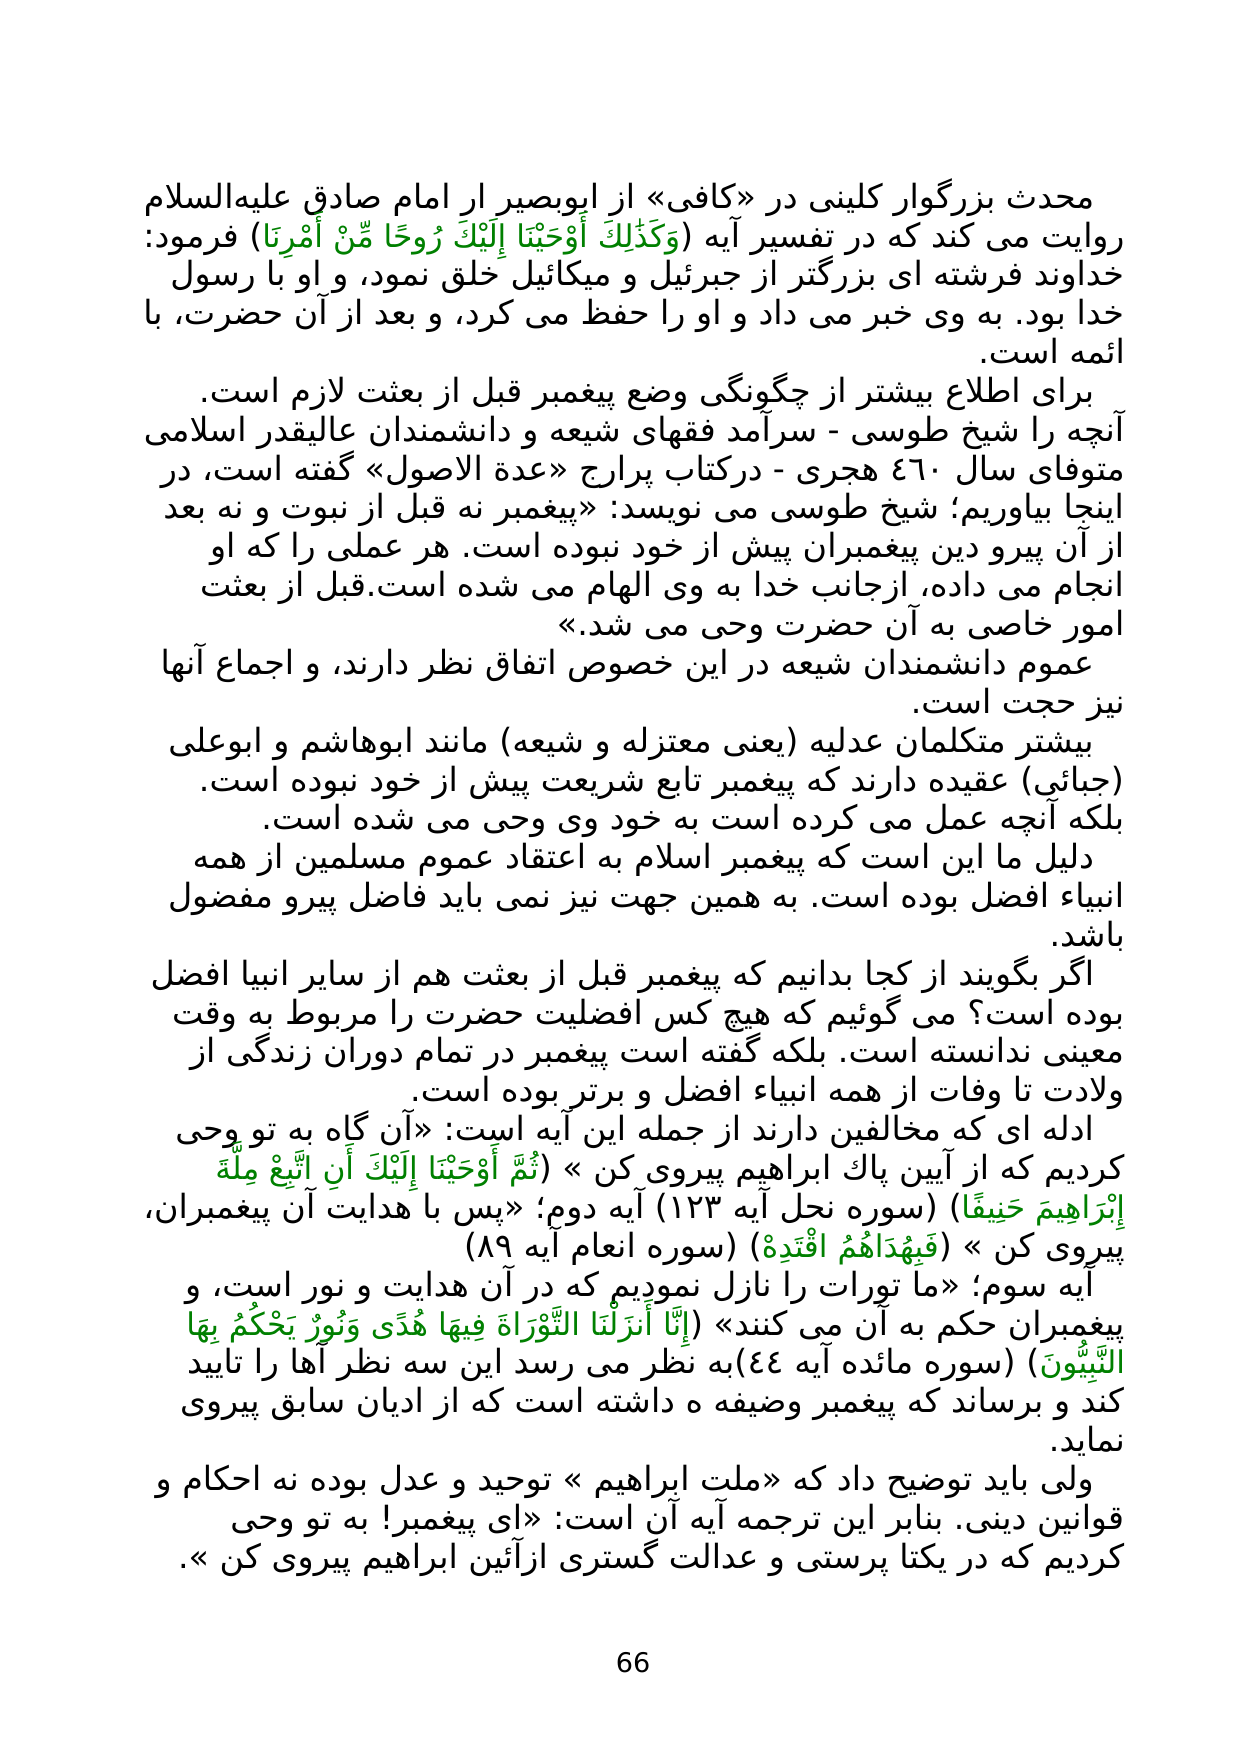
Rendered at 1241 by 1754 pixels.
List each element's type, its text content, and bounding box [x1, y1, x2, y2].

text بيشتر متكلمان عدليه (يعنی معتزله و شيعه) مانند ابوهاشم و ابوعلی (جبائی) عقيده دارند كه پيغمبر تابع شريعت پيش از خود نبوده است. بلكه آنچه عمل می كرده است به خود وی وحی می شده است. [141, 721, 1125, 838]
text اگر بگويند از كجا بدانيم كه پيغمبر قبل از بعثت هم از ساير انبيا افضل بوده است؟ می گوئيم كه هيچ كس افضليت حضرت را مربوط به وقت معينی ندانسته است. بلكه گفته است پيغمبر در تمام دوران زندگی از ولادت تا وفات از همه انبياء افضل و برتر بوده است. [141, 954, 1125, 1110]
text ادله ای كه مخالفين دارند از جمله اين آيه است: «آن گاه به تو وحی كرديم كه از آيين پاك ابراهيم پيروی كن » (ثُمَّ أَوْحَيْنَا إِلَيْكَ أَنِ اتَّبِعْ مِلَّةَ إِبْرَاهِيمَ حَنِيفًا) (سوره نحل آيه ١٢٣) آيه دوم؛ «پس با هدايت آن پيغمبران، پيروی كن » (فَبِهُدَاهُمُ اقْتَدِهْ) (سوره انعام آيه ٨٩) [141, 1110, 1125, 1265]
text محدث بزرگوار كلينی در «كافی» از ابوبصير ار امام صادق عليه‌السلام روايت می كند كه در تفسير آيه (وَكَذَٰلِكَ أَوْحَيْنَا إِلَيْكَ رُوحًا مِّنْ أَمْرِنَا) فرمود: خداوند فرشته ای بزرگتر از جبرئيل و ميكائيل خلق نمود، و او با رسول خدا بود. به وی خبر می داد و او را حفظ می كرد، و بعد از آن حضرت، با ائمه است. [141, 177, 1125, 371]
text ولی بايد توضيح داد كه «ملت ابراهيم » توحيد و عدل بوده نه احكام و قوانين دينی. بنابر اين ترجمه آيه آن است: «ای پيغمبر! به تو وحی كرديم كه در يكتا پرستی و عدالت گستری ازآئين ابراهيم پيروی كن ». [141, 1459, 1125, 1576]
text دليل ما اين است كه پيغمبر اسلام به اعتقاد عموم مسلمين از همه انبياء افضل بوده است. به همين جهت نيز نمی بايد فاضل پيرو مفضول باشد. [141, 838, 1125, 954]
text برای اطلاع بيشتر از چگونگی وضع پيغمبر قبل از بعثت لازم است. آنچه را شيخ طوسی - سرآمد فقهای شيعه و دانشمندان عاليقدر اسلامی متوفای سال ٤٦٠ هجری - دركتاب پرارج «عدة الاصول» گفته است، در اينجا بياوريم؛ شيخ طوسی می نويسد: «پيغمبر نه قبل از نبوت و نه بعد از آن پيرو دين پيغمبران پيش از خود نبوده است. هر عملی را كه او انجام می داده، ازجانب خدا به وی الهام می شده است.قبل از بعثت امور خاصی به آن حضرت وحی می شد.» [141, 371, 1125, 643]
text عموم دانشمندان شيعه در اين خصوص اتفاق نظر دارند، و اجماع آنها نيز حجت است. [141, 643, 1125, 721]
text آيه سوم؛ «ما تورات را نازل نموديم كه در آن هدايت و نور است، و پيغمبران حكم به آن می كنند» (إِنَّا أَنزَلْنَا التَّوْرَاةَ فِيهَا هُدًی وَنُورٌ يَحْكُمُ بِهَا النَّبِيُّونَ) (سوره مائده آيه ٤٤)به نظر می رسد اين سه نظر آها را تاييد كند و برساند كه پيغمبر وضيفه ه داشته است كه از اديان سابق پيروی نمايد. [141, 1265, 1125, 1459]
